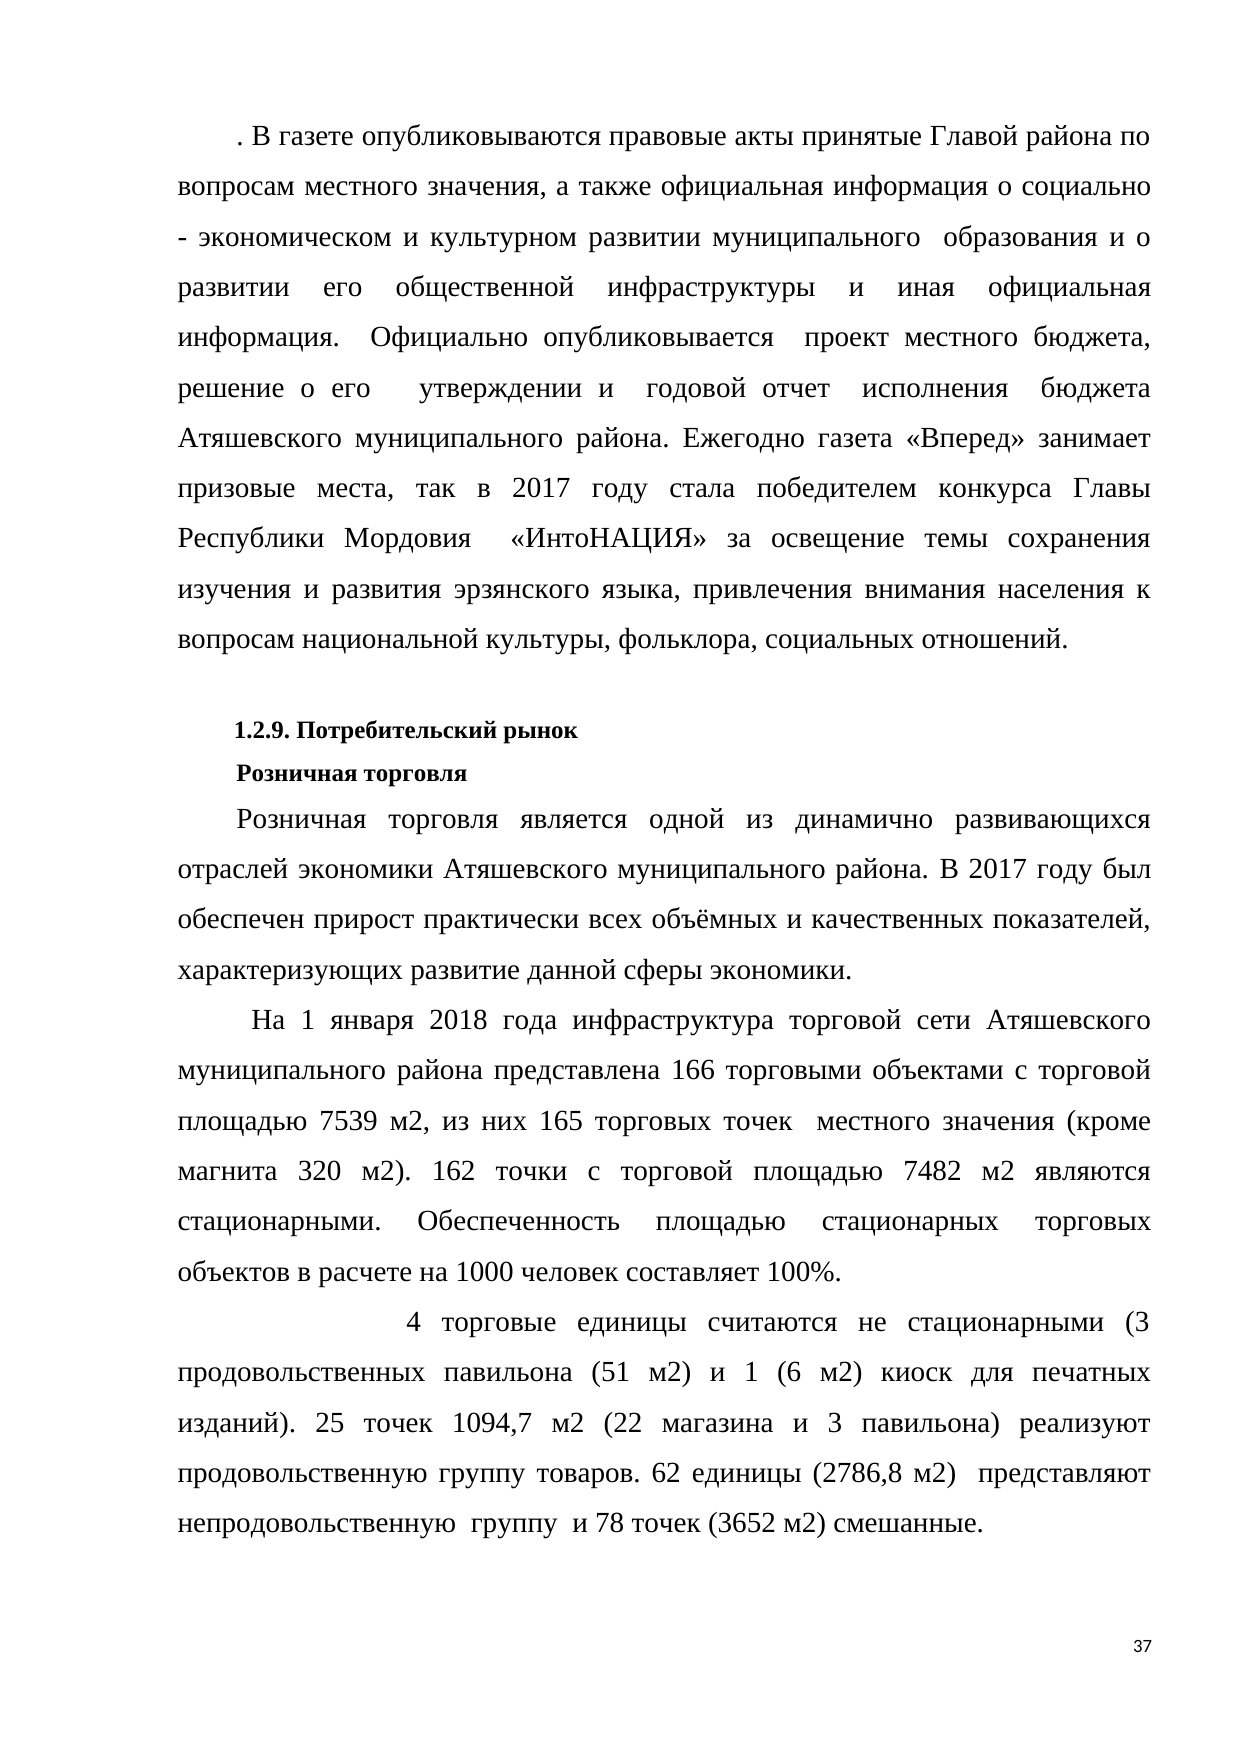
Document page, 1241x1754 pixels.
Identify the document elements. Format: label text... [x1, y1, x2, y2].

text Розничная торговля является одной из динамично развивающихся отраслей экономики Атяшевского муниципального района. В 2017 году был обеспечен прирост практически всех объёмных и качественных показателей, характеризующих развитие данной сферы экономики. [177, 801, 1152, 985]
text Розничная торговля [236, 758, 1152, 787]
text 1.2.9. Потребительский рынок [177, 715, 1152, 743]
text 4 торговые единицы считаются не стационарными (3 продовольственных павильона () и 1 () киоск для печатных изданий). 25 точек (22 магазина и 3 павильона) реализуют продовольственную группу товаров. 62 единицы () представляют непродовольственную группу и 78 точек () смешанные. [177, 1304, 1152, 1539]
text . В газете опубликовываются правовые акты принятые Главой района по вопросам местного значения, а также официальная информация о социально - экономическом и культурном развитии муниципального образования и о развитии его общественной инфраструктуры и иная официальная информация. Официально опубликовывается проект местного бюджета, решение о его утверждении и годовой отчет исполнения бюджета Атяшевского муниципального района. Ежегодно газета «Вперед» занимает призовые места, так в 2017 году стала победителем конкурса Главы Республики Мордовия «ИнтоНАЦИЯ» за освещение темы сохранения изучения и развития эрзянского языка, привлечения внимания населения к вопросам национальной культуры, фольклора, социальных отношений. [177, 118, 1152, 655]
text На 1 января 2018 года инфраструктура торговой сети Атяшевского муниципального района представлена 166 торговыми объектами с торговой площадью , из них 165 торговых точек местного значения (кроме магнита ). 162 точки с торговой площадью являются стационарными. Обеспеченность площадью стационарных торговых объектов в расчете на 1000 человек составляет 100%. [177, 1002, 1152, 1287]
